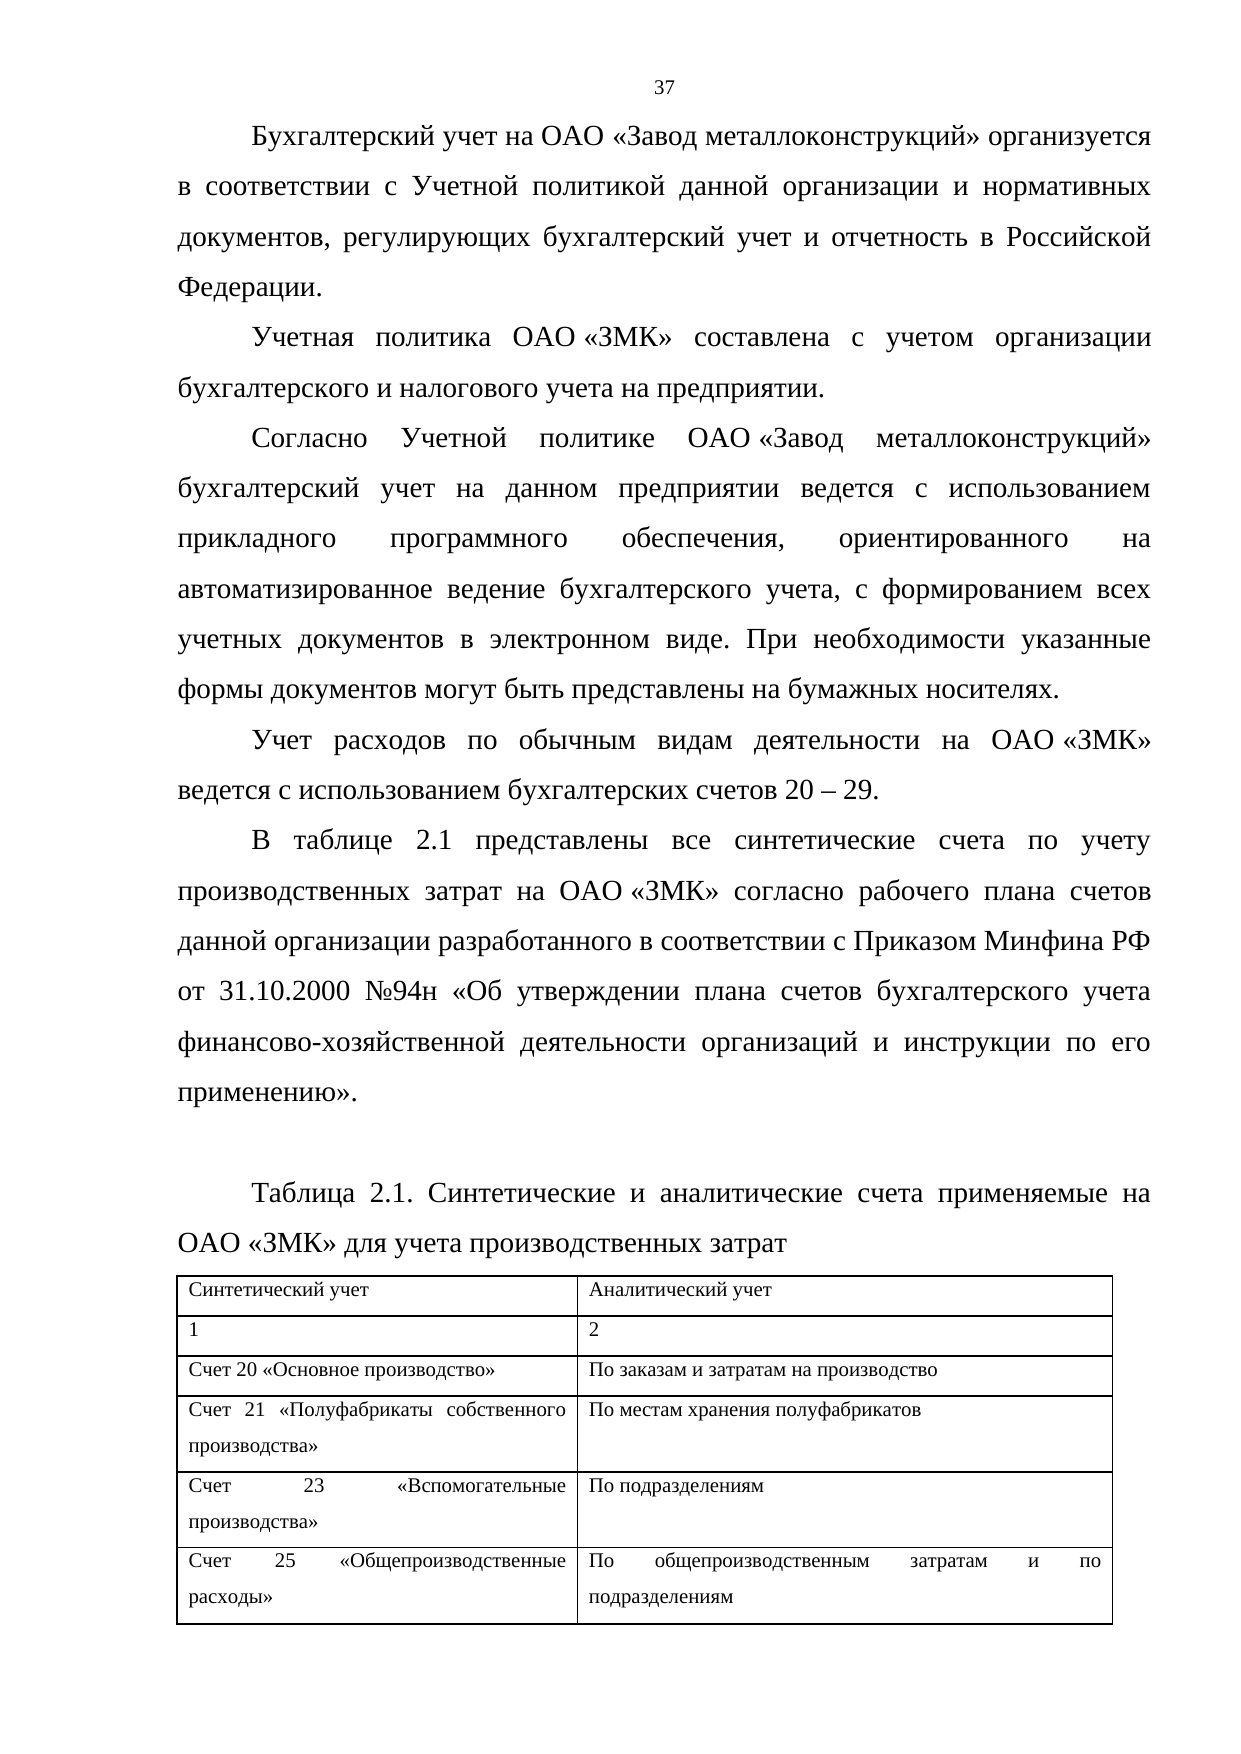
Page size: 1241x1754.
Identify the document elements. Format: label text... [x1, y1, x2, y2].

table_cell По подразделениям [578, 1473, 1112, 1547]
text Учет расходов по обычным видам деятельности на ОАО «ЗМК» ведется с использованием бухгалтерских счетов 20 – 29. [177, 722, 1152, 806]
text Учетная политика ОАО «ЗМК» составлена с учетом организации бухгалтерского и налогового учета на предприятии. [177, 319, 1152, 403]
table_cell 1 [178, 1317, 577, 1355]
text Бухгалтерский учет на ОАО «Завод металлоконструкций» организуется в соответствии с Учетной политикой данной организации и нормативных документов, регулирующих бухгалтерский учет и отчетность в Российской Федерации. [177, 118, 1152, 303]
table_cell 2 [578, 1317, 1112, 1355]
table_header Синтетический учет [178, 1277, 577, 1315]
table_cell Счет 20 «Основное производство» [178, 1357, 577, 1395]
text Согласно Учетной политике ОАО «Завод металлоконструкций» бухгалтерский учет на данном предприятии ведется с использованием прикладного программного обеспечения, ориентированного на автоматизированное ведение бухгалтерского учета, с формированием всех учетных документов в электронном виде. При необходимости указанные формы документов могут быть представлены на бумажных носителях. [177, 420, 1152, 705]
table_cell По общепроизводственным затратам и по подразделениям [578, 1548, 1112, 1623]
table_cell По местам хранения полуфабрикатов [578, 1397, 1112, 1471]
table_cell По заказам и затратам на производство [578, 1357, 1112, 1395]
text Таблица 2.1. Синтетические и аналитические счета применяемые на ОАО «ЗМК» для учета производственных затрат [177, 1175, 1152, 1258]
table_cell Счет 25 «Общепроизводственные расходы» [178, 1548, 577, 1623]
table_cell Счет 21 «Полуфабрикаты собственного производства» [178, 1397, 577, 1471]
table_header Аналитический учет [578, 1277, 1112, 1315]
table_cell Счет 23 «Вспомогательные производства» [178, 1473, 577, 1547]
text В таблице 2.1 представлены все синтетические счета по учету производственных затрат на ОАО «ЗМК» согласно рабочего плана счетов данной организации разработанного в соответствии с Приказом Минфина РФ от 31.10.2000 №94н «Об утверждении плана счетов бухгалтерского учета финансово-хозяйственной деятельности организаций и инструкции по его применению». [177, 822, 1152, 1108]
